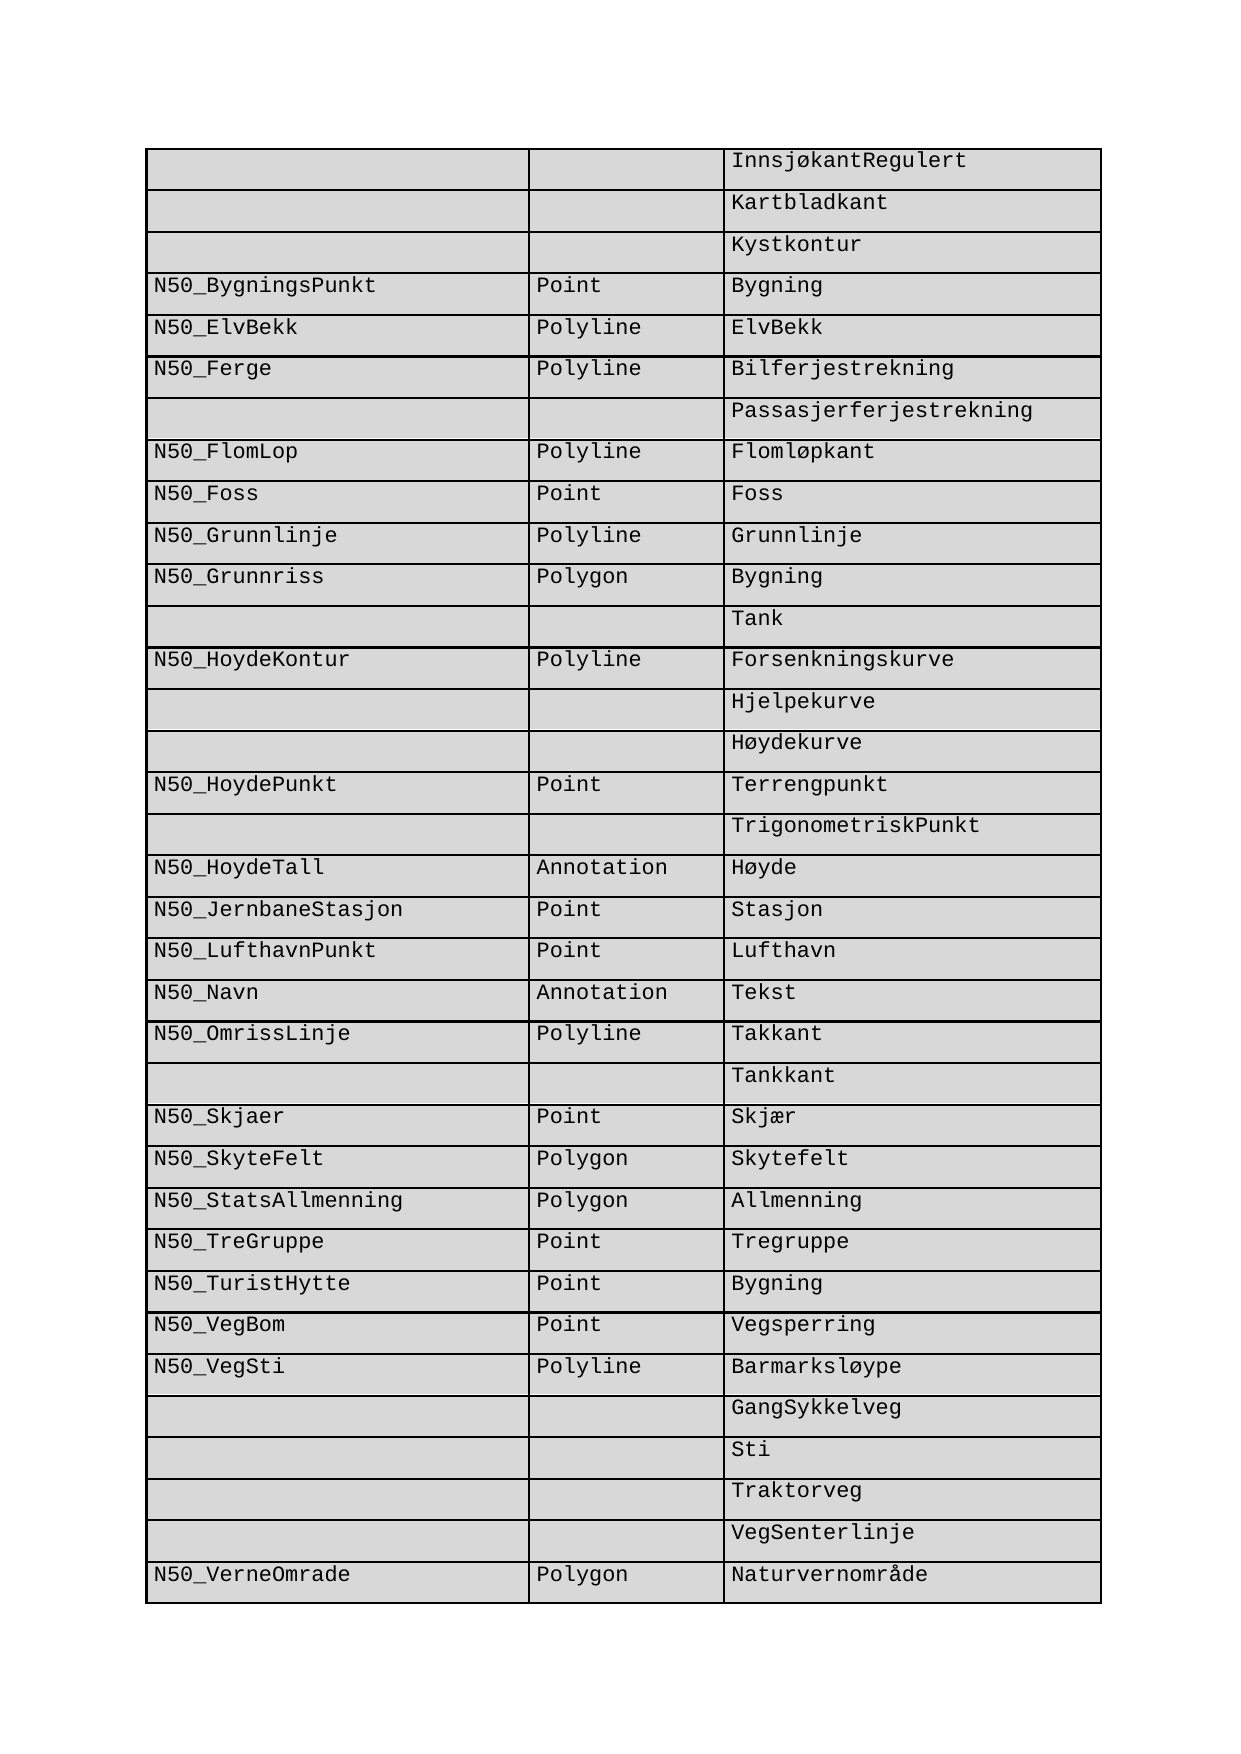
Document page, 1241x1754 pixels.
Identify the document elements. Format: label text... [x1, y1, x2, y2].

table_cell N50_Foss [148, 482, 528, 522]
table_cell Polyline [530, 316, 723, 355]
table_cell N50_FlomLop [148, 441, 528, 480]
table_cell [148, 1480, 528, 1519]
table_cell N50_VegSti [148, 1355, 528, 1394]
table_cell N50_Grunnriss [148, 565, 528, 605]
table_cell Bygning [725, 1272, 1100, 1311]
table_cell Takkant [725, 1023, 1100, 1062]
table_cell Point [530, 898, 723, 937]
table_cell [148, 191, 528, 231]
table_cell [530, 815, 723, 854]
table_cell Tankkant [725, 1064, 1100, 1103]
table_cell Foss [725, 482, 1100, 522]
table_cell Stasjon [725, 898, 1100, 937]
table_cell Annotation [530, 856, 723, 896]
table_cell N50_OmrissLinje [148, 1023, 528, 1062]
table_cell TrigonometriskPunkt [725, 815, 1100, 854]
table_cell ElvBekk [725, 316, 1100, 355]
table_cell Polygon [530, 1147, 723, 1187]
table_cell Point [530, 1230, 723, 1270]
table_cell [530, 191, 723, 231]
table_cell N50_TuristHytte [148, 1272, 528, 1311]
table_cell [530, 233, 723, 272]
table_cell N50_SkyteFelt [148, 1147, 528, 1187]
table_cell Point [530, 939, 723, 979]
table_cell Point [530, 482, 723, 522]
table_cell Grunnlinje [725, 524, 1100, 563]
table_cell [530, 690, 723, 729]
table_cell N50_Ferge [148, 358, 528, 397]
table_cell Polyline [530, 1023, 723, 1062]
table_cell [530, 732, 723, 771]
table_cell Polyline [530, 441, 723, 480]
table_cell [148, 1438, 528, 1478]
table_cell [530, 1521, 723, 1561]
table_cell Kystkontur [725, 233, 1100, 272]
table_cell Terrengpunkt [725, 773, 1100, 813]
table_cell [148, 1397, 528, 1436]
table_cell Annotation [530, 981, 723, 1020]
table_cell Tank [725, 607, 1100, 646]
table_cell Bygning [725, 565, 1100, 605]
table_cell Passasjerferjestrekning [725, 399, 1100, 438]
table_cell Polyline [530, 358, 723, 397]
table_cell Barmarksløype [725, 1355, 1100, 1394]
table_cell N50_BygningsPunkt [148, 274, 528, 314]
table_cell Sti [725, 1438, 1100, 1478]
table_cell Point [530, 1314, 723, 1353]
table_cell N50_LufthavnPunkt [148, 939, 528, 979]
table_cell N50_StatsAllmenning [148, 1189, 528, 1228]
table_cell Allmenning [725, 1189, 1100, 1228]
table_cell Polyline [530, 649, 723, 688]
table_cell Høyde [725, 856, 1100, 896]
table_cell VegSenterlinje [725, 1521, 1100, 1561]
table_cell N50_VegBom [148, 1314, 528, 1353]
table_cell [148, 150, 528, 189]
table_cell [530, 1480, 723, 1519]
table_cell Point [530, 773, 723, 813]
table_cell [148, 815, 528, 854]
table_cell Polygon [530, 565, 723, 605]
table_cell Tregruppe [725, 1230, 1100, 1270]
table_cell Polygon [530, 1563, 723, 1602]
table_cell Hjelpekurve [725, 690, 1100, 729]
table_cell [148, 1064, 528, 1103]
table_cell [148, 732, 528, 771]
table_cell [148, 607, 528, 646]
table_cell [530, 1438, 723, 1478]
table_cell N50_TreGruppe [148, 1230, 528, 1270]
table_cell Point [530, 1106, 723, 1145]
table_cell [148, 690, 528, 729]
table_cell N50_Skjaer [148, 1106, 528, 1145]
table_cell Tekst [725, 981, 1100, 1020]
table_cell [530, 1397, 723, 1436]
table_cell Polyline [530, 524, 723, 563]
table_cell Point [530, 1272, 723, 1311]
table_cell [148, 1521, 528, 1561]
table_cell [530, 150, 723, 189]
table_cell Forsenkningskurve [725, 649, 1100, 688]
table_cell N50_HoydeKontur [148, 649, 528, 688]
table_cell N50_JernbaneStasjon [148, 898, 528, 937]
table_cell Traktorveg [725, 1480, 1100, 1519]
table_cell Polygon [530, 1189, 723, 1228]
table_cell Skytefelt [725, 1147, 1100, 1187]
table_cell N50_Grunnlinje [148, 524, 528, 563]
table_cell Kartbladkant [725, 191, 1100, 231]
table_cell N50_ElvBekk [148, 316, 528, 355]
table_cell GangSykkelveg [725, 1397, 1100, 1436]
table_cell Skjær [725, 1106, 1100, 1145]
table_cell Lufthavn [725, 939, 1100, 979]
table_cell [530, 1064, 723, 1103]
table_cell Bilferjestrekning [725, 358, 1100, 397]
table_cell [148, 399, 528, 438]
table_cell [530, 607, 723, 646]
table_cell [530, 399, 723, 438]
table_cell Bygning [725, 274, 1100, 314]
table_cell N50_HoydeTall [148, 856, 528, 896]
table_cell Point [530, 274, 723, 314]
table_cell Polyline [530, 1355, 723, 1394]
table_cell N50_HoydePunkt [148, 773, 528, 813]
table_cell Høydekurve [725, 732, 1100, 771]
table_cell N50_VerneOmrade [148, 1563, 528, 1602]
table_cell [148, 233, 528, 272]
table_cell N50_Navn [148, 981, 528, 1020]
table_cell InnsjøkantRegulert [725, 150, 1100, 189]
table_cell Vegsperring [725, 1314, 1100, 1353]
table_cell Naturvernområde [725, 1563, 1100, 1602]
table_cell Flomløpkant [725, 441, 1100, 480]
